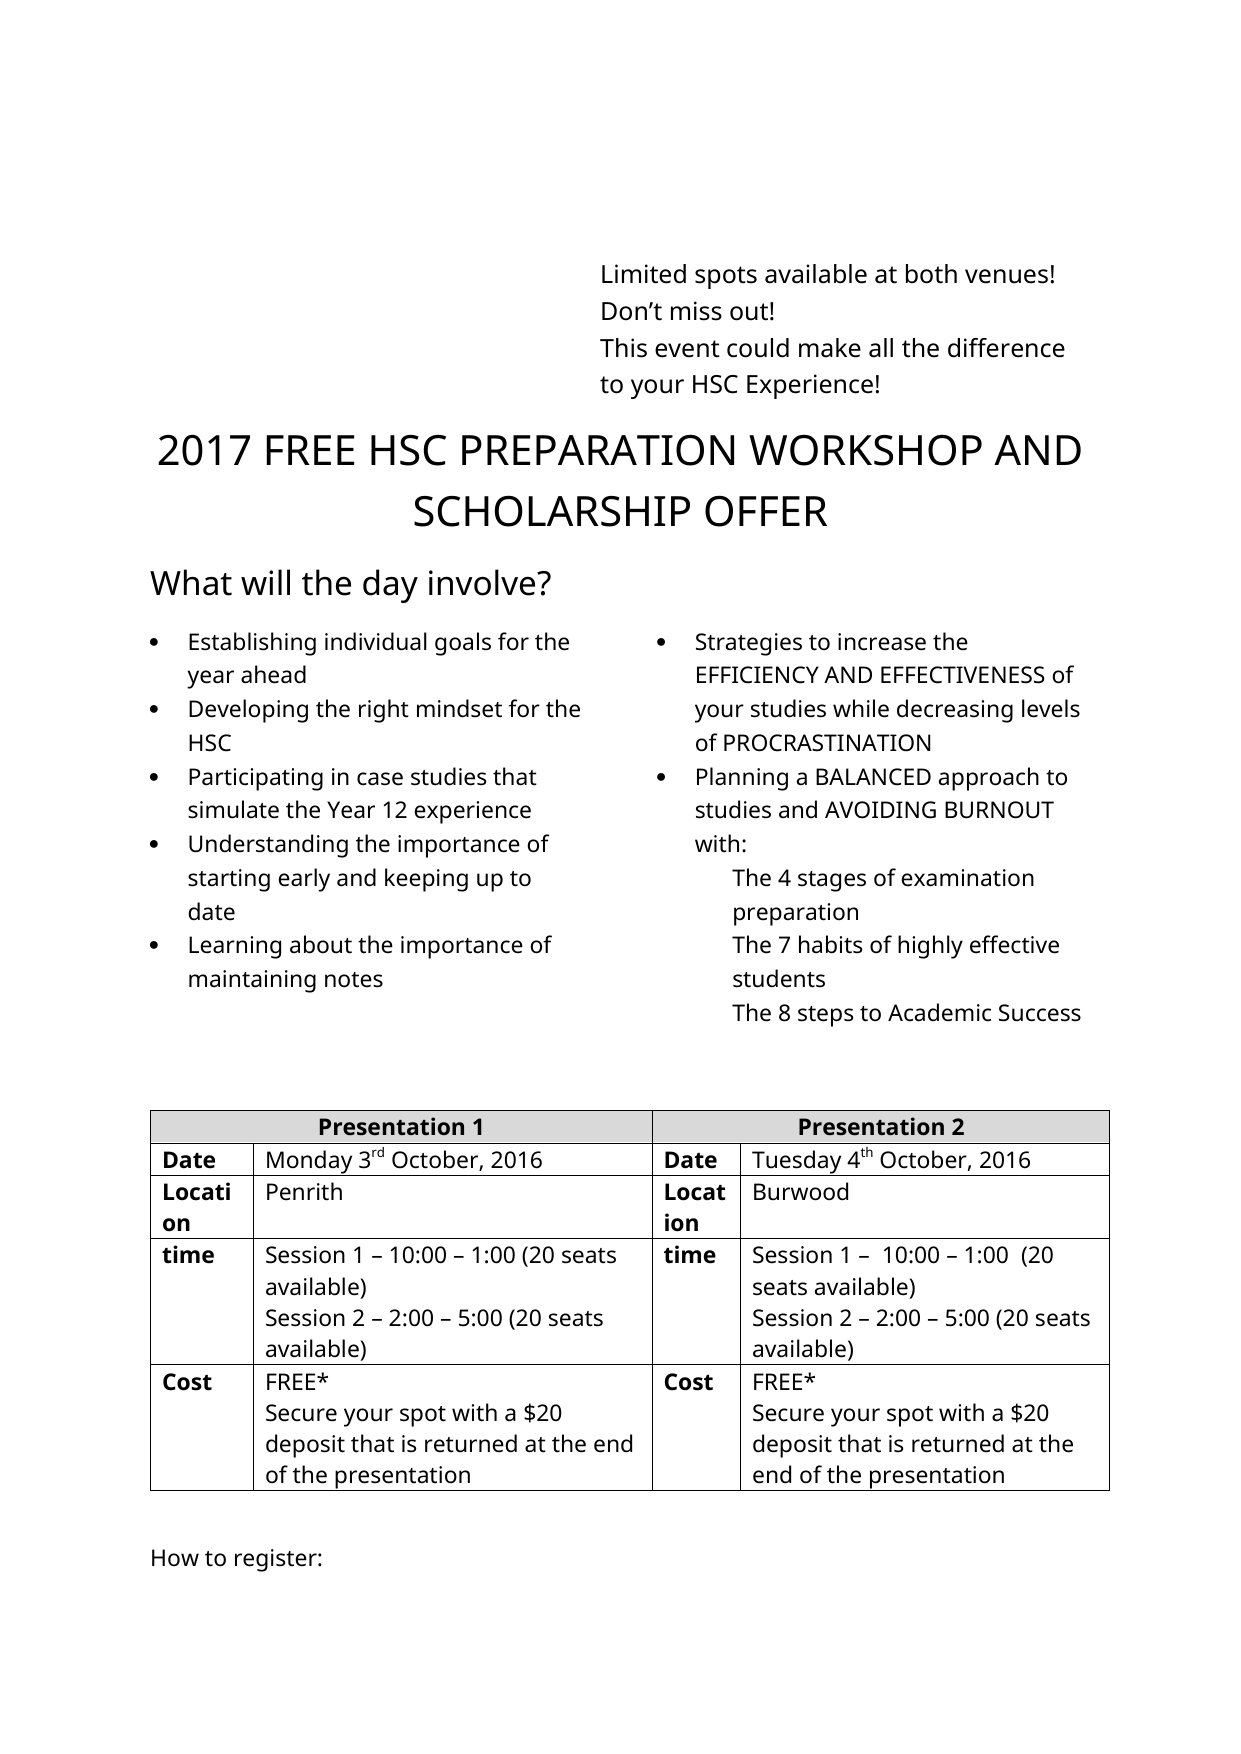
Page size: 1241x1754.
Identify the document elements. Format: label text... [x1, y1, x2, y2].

list Learning about the importance of maintaining notes [150, 929, 583, 994]
table_cell FREE* Secure your spot with a $20 deposit that is returned at the end of the presentation [254, 1365, 652, 1490]
table_cell Tuesday 4th October, 2016 [741, 1144, 1109, 1175]
table_cell Date [653, 1144, 740, 1175]
table_cell FREE* Secure your spot with a $20 deposit that is returned at the end of the presentation [741, 1365, 1109, 1490]
list Strategies to increase the EFFICIENCY AND EFFECTIVENESS of your studies while decreasing levels of PROCRASTINATION [657, 625, 1090, 758]
text How to register: [150, 1542, 1090, 1573]
text Limited spots available at both venues! Don’t miss out! This event could make all the difference to your HSC Experience! [600, 257, 1090, 401]
table_cell Session 1 – 10:00 – 1:00 (20 seats available) Session 2 – 2:00 – 5:00 (20 seats available) [741, 1239, 1109, 1364]
list Planning a BALANCED approach to studies and AVOIDING BURNOUT with: [657, 760, 1090, 859]
list Establishing individual goals for the year ahead [150, 625, 583, 690]
table_cell Location [151, 1176, 253, 1238]
table_cell Session 1 – 10:00 – 1:00 (20 seats available) Session 2 – 2:00 – 5:00 (20 seats available) [254, 1239, 652, 1364]
table_cell Penrith [254, 1176, 652, 1238]
table_cell Burwood [741, 1176, 1109, 1238]
table_cell Location [653, 1176, 740, 1238]
table_cell Cost [653, 1365, 740, 1490]
table_cell Date [151, 1144, 253, 1175]
list Participating in case studies that simulate the Year 12 experience [150, 760, 583, 825]
list Understanding the importance of starting early and keeping up to date [150, 828, 583, 927]
table_header Presentation 1 [151, 1111, 652, 1142]
table_cell Cost [151, 1365, 253, 1490]
table_header Presentation 2 [653, 1111, 1109, 1142]
table_cell time [151, 1239, 253, 1364]
table_cell time [653, 1239, 740, 1364]
list Developing the right mindset for the HSC [150, 693, 583, 758]
text What will the day involve? [150, 560, 1090, 605]
table_cell Monday 3rd October, 2016 [254, 1144, 652, 1175]
list The 4 stages of examination preparation The 7 habits of highly effective students The 8 steps to Academic Success [732, 862, 1090, 1028]
text 2017 FREE HSC PREPARATION WORKSHOP AND SCHOLARSHIP OFFER [150, 421, 1090, 539]
